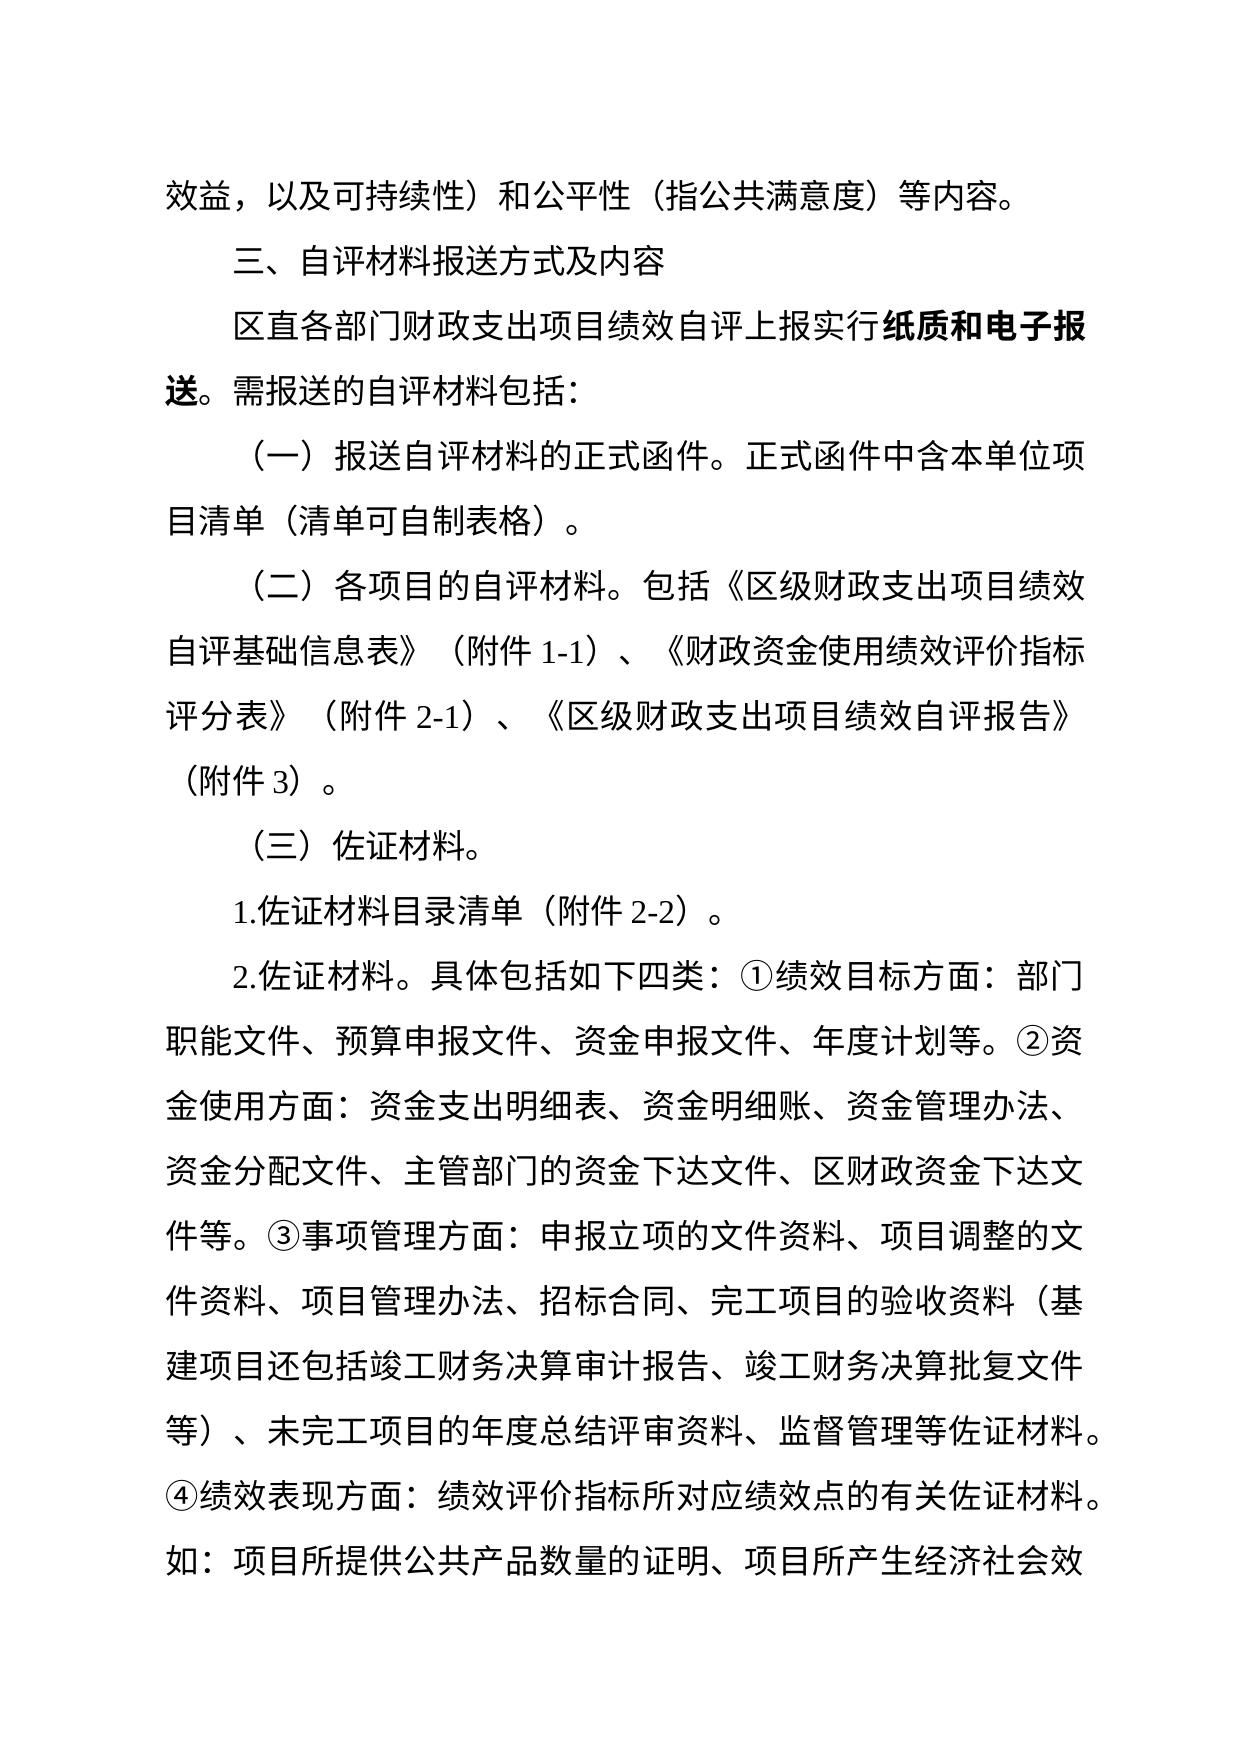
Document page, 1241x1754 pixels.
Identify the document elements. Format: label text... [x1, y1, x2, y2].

text 1.佐证材料目录清单（附件2-2）。 [165, 877, 1087, 942]
text （二）各项目的自评材料。包括《区级财政支出项目绩效自评基础信息表》（附件1-1）、《财政资金使用绩效评价指标评分表》（附件2-1）、《区级财政支出项目绩效自评报告》（附件3）。 [165, 552, 1087, 812]
text （一）报送自评材料的正式函件。正式函件中含本单位项目清单（清单可自制表格）。 [165, 422, 1087, 552]
text 区直各部门财政支出项目绩效自评上报实行纸质和电子报送。需报送的自评材料包括： [165, 292, 1087, 422]
text （三）佐证材料。 [165, 812, 1087, 877]
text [165, 162, 1087, 227]
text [165, 942, 1087, 1592]
text 三、自评材料报送方式及内容 [165, 227, 1087, 292]
